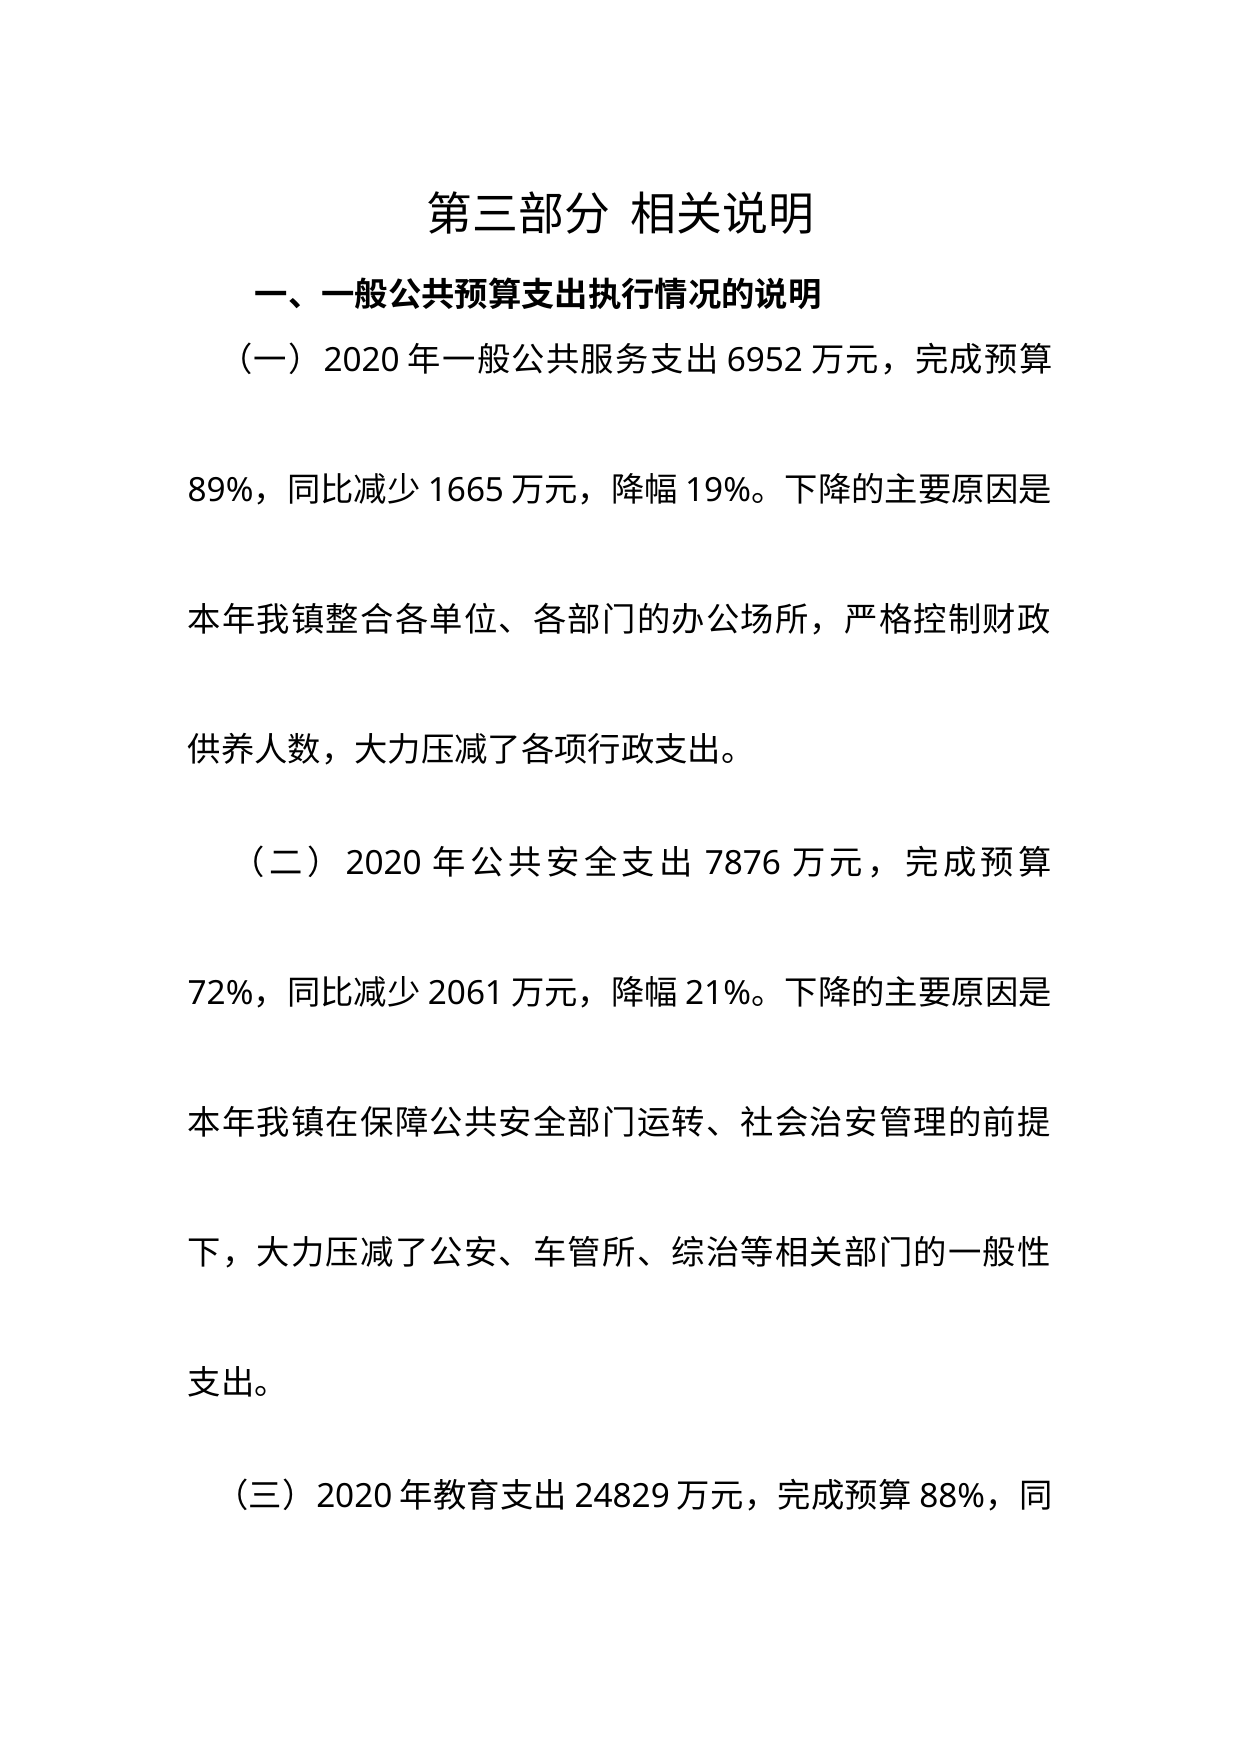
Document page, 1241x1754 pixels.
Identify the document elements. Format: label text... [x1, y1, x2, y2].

text （二）2020年公共安全支出7876万元，完成预算72%，同比减少2061万元，降幅21%。下降的主要原因是本年我镇在保障公共安全部门运转、社会治安管理的前提下，大力压减了公安、车管所、综治等相关部门的一般性支出。 [187, 828, 1053, 1413]
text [187, 1461, 1053, 1526]
text 第三部分 相关说明 [187, 162, 1053, 259]
list 一般公共预算支出执行情况的说明 [187, 259, 1053, 324]
text （一）2020年一般公共服务支出6952万元，完成预算89%，同比减少1665万元，降幅19%。下降的主要原因是本年我镇整合各单位、各部门的办公场所，严格控制财政供养人数，大力压减了各项行政支出。 [187, 324, 1053, 779]
